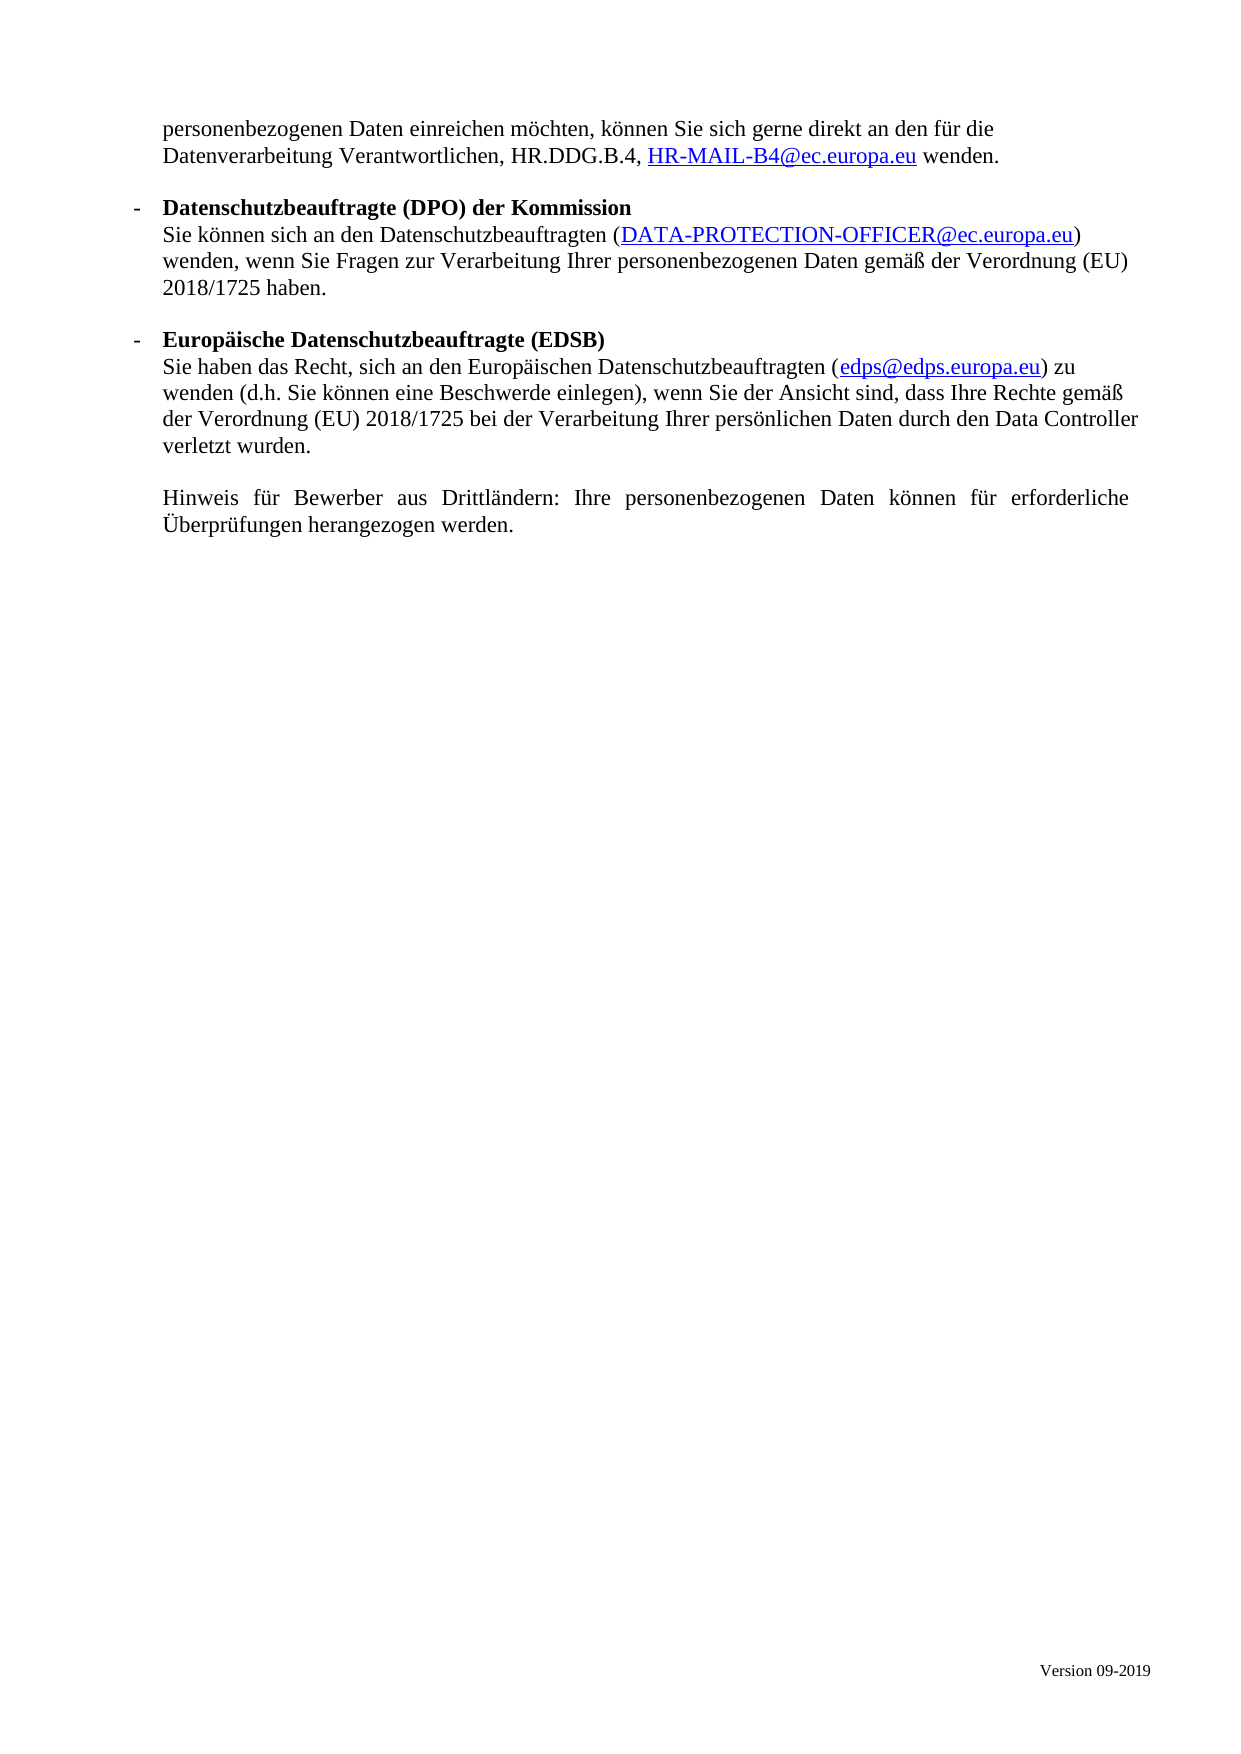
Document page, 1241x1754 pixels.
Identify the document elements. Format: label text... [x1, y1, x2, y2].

text Hinweis für Bewerber aus Drittländern: Ihre personenbezogenen Daten können für erforderliche Überprüfungen herangezogen werden. [162, 484, 1167, 537]
text personenbezogenen Daten einreichen möchten, können Sie sich gerne direkt an den für die Datenverarbeitung Verantwortlichen, HR.DDG.B.4, HR-MAIL-B4@ec.europa.eu wenden. [162, 115, 1028, 168]
subtitle Europäische Datenschutzbeauftragte (EDSB) [133, 326, 1167, 353]
text Sie haben das Recht, sich an den Europäischen Datenschutzbeauftragten (edps@edps.europa.eu) zu wenden (d.h. Sie können eine Beschwerde einlegen), wenn Sie der Ansicht sind, dass Ihre Rechte gemäß der Verordnung (EU) 2018/1725 bei der Verarbeitung Ihrer persönlichen Daten durch den Data Controller verletzt wurden. [162, 353, 1144, 458]
subtitle Datenschutzbeauftragte (DPO) der Kommission [133, 195, 1167, 221]
text Sie können sich an den Datenschutzbeauftragten (DATA-PROTECTION-OFFICER@ec.europa.eu) wenden, wenn Sie Fragen zur Verarbeitung Ihrer personenbezogenen Daten gemäß der Verordnung (EU) 2018/1725 haben. [162, 221, 1144, 300]
